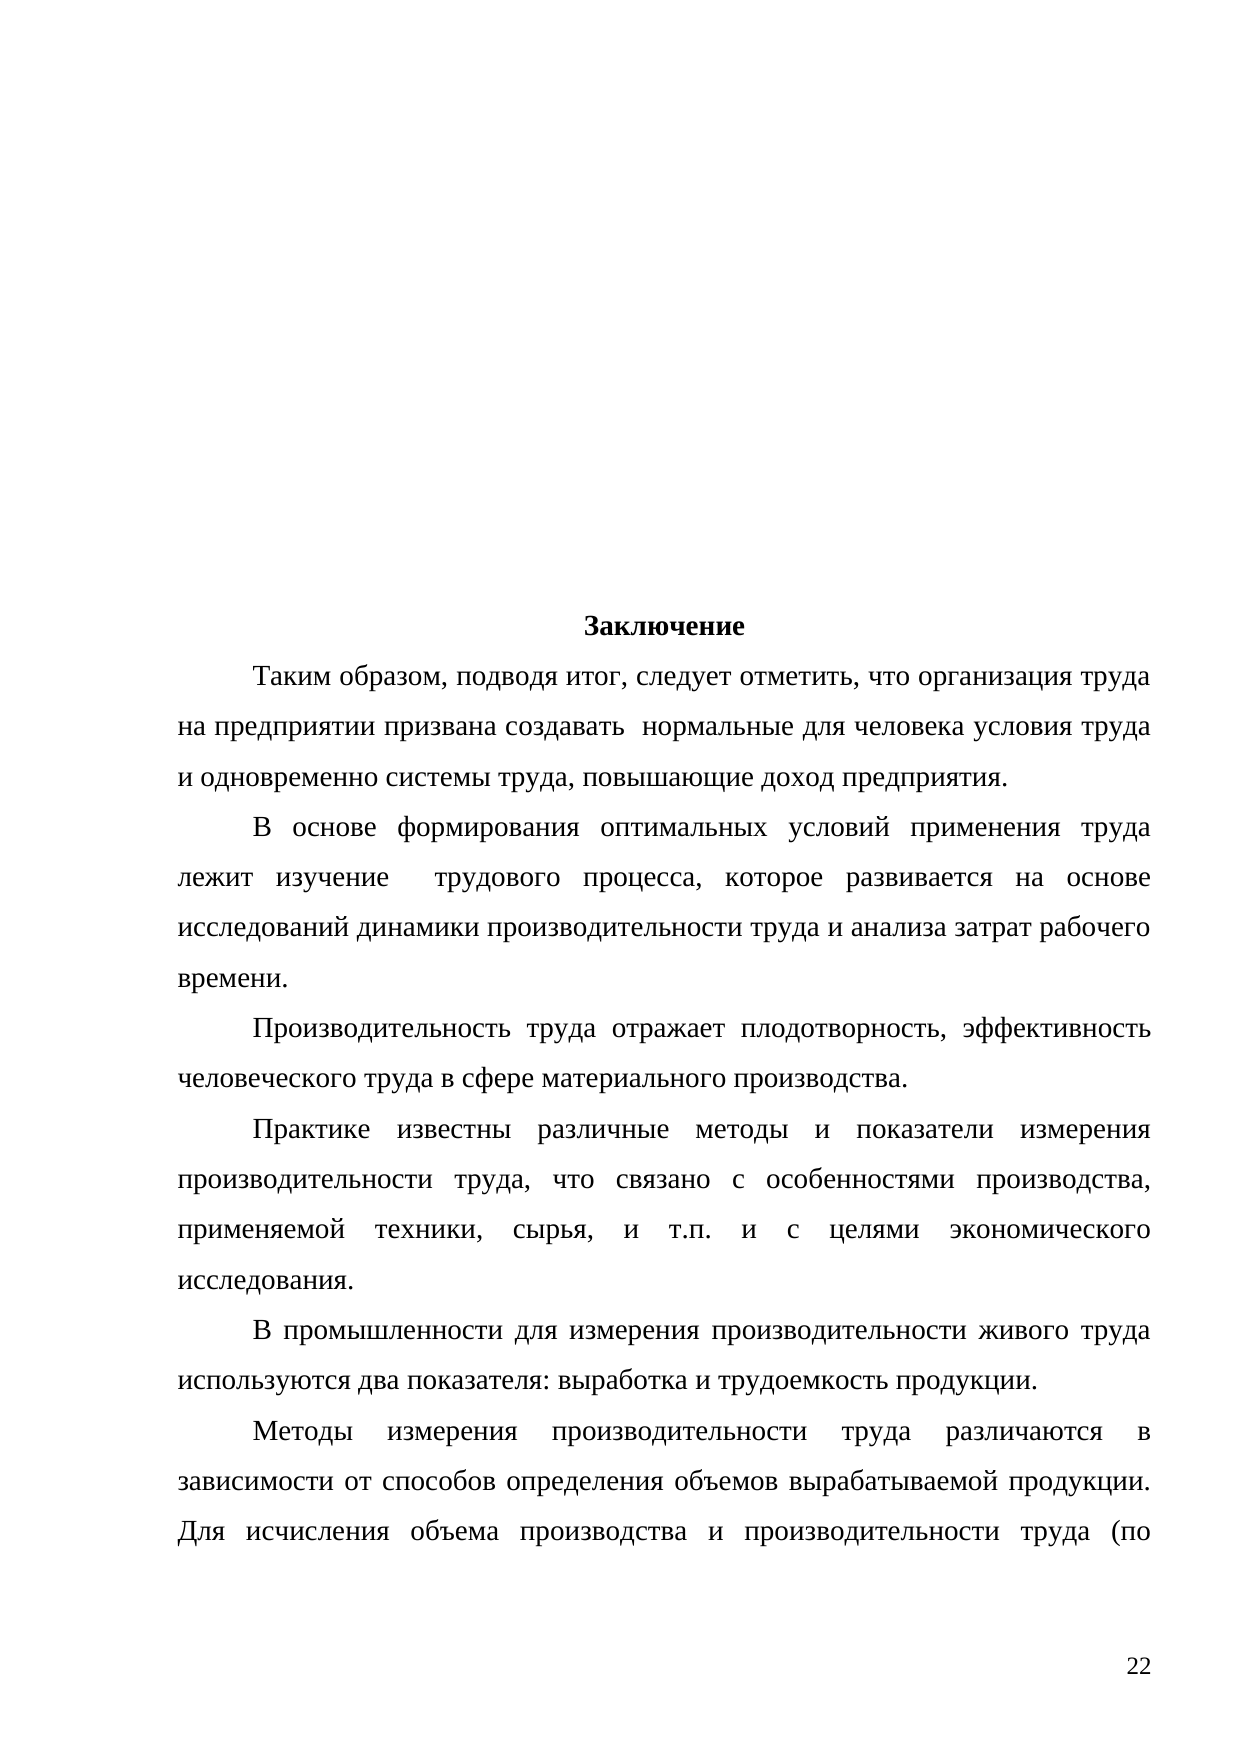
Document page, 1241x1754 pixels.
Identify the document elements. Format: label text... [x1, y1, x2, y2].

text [177, 1413, 1152, 1547]
text Производительность труда отражает плодотворность, эффективность человеческого труда в сфере материального производства. [177, 1010, 1152, 1094]
subtitle Заключение [177, 608, 1152, 641]
text Практике известны различные методы и показатели измерения производительности труда, что связано с особенностями производства, применяемой техники, сырья, и т.п. и с целями экономического исследования. [177, 1111, 1152, 1295]
text В промышленности для измерения производительности живого труда используются два показателя: выработка и трудоемкость продукции. [177, 1312, 1152, 1396]
text В основе формирования оптимальных условий применения труда лежит изучение трудового процесса, которое развивается на основе исследований динамики производительности труда и анализа затрат рабочего времени. [177, 809, 1152, 993]
text Таким образом, подводя итог, следует отметить, что организация труда на предприятии призвана создавать нормальные для человека условия труда и одновременно системы труда, повышающие доход предприятия. [177, 658, 1152, 792]
